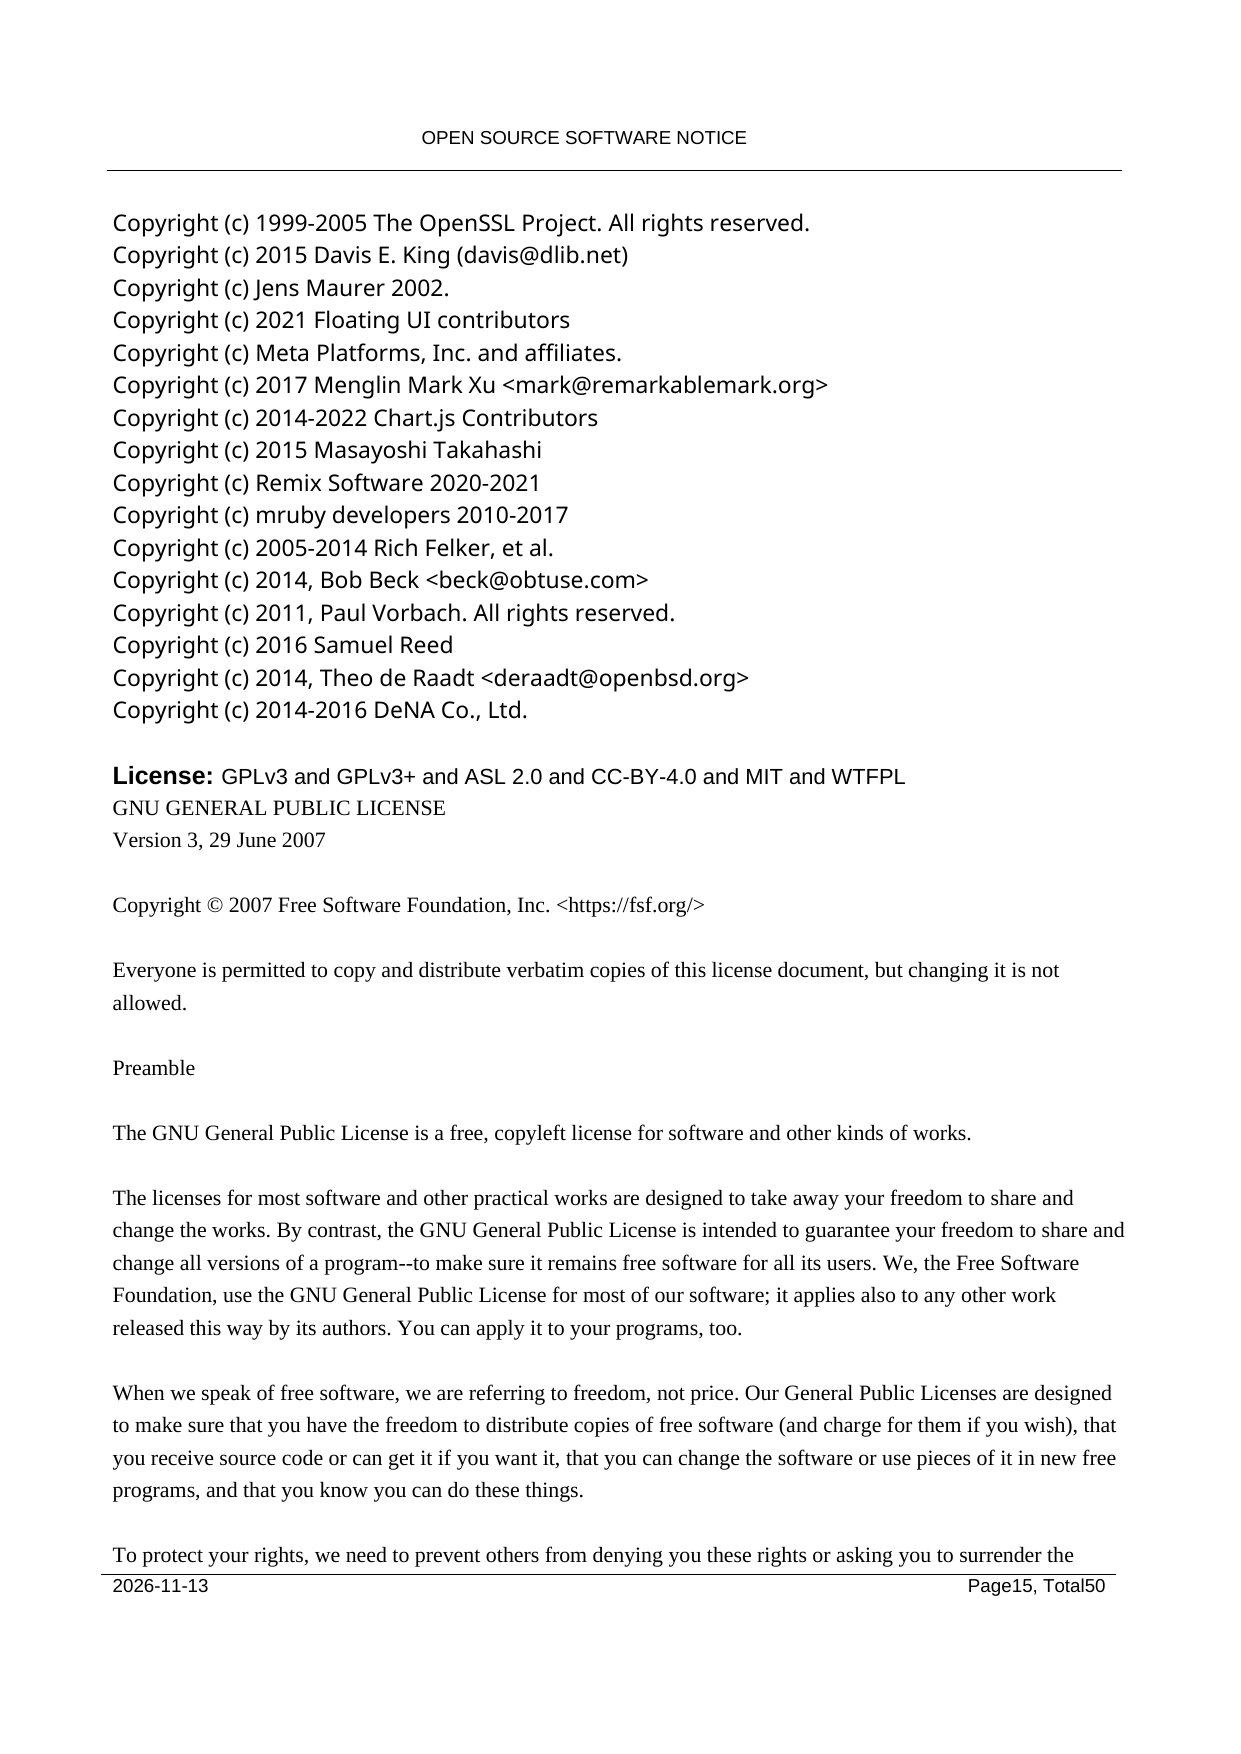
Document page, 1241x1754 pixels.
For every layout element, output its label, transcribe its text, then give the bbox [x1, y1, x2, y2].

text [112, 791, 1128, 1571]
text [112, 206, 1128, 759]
text License: GPLv3 and GPLv3+ and ASL 2.0 and CC-BY-4.0 and MIT and WTFPL [112, 759, 1128, 791]
